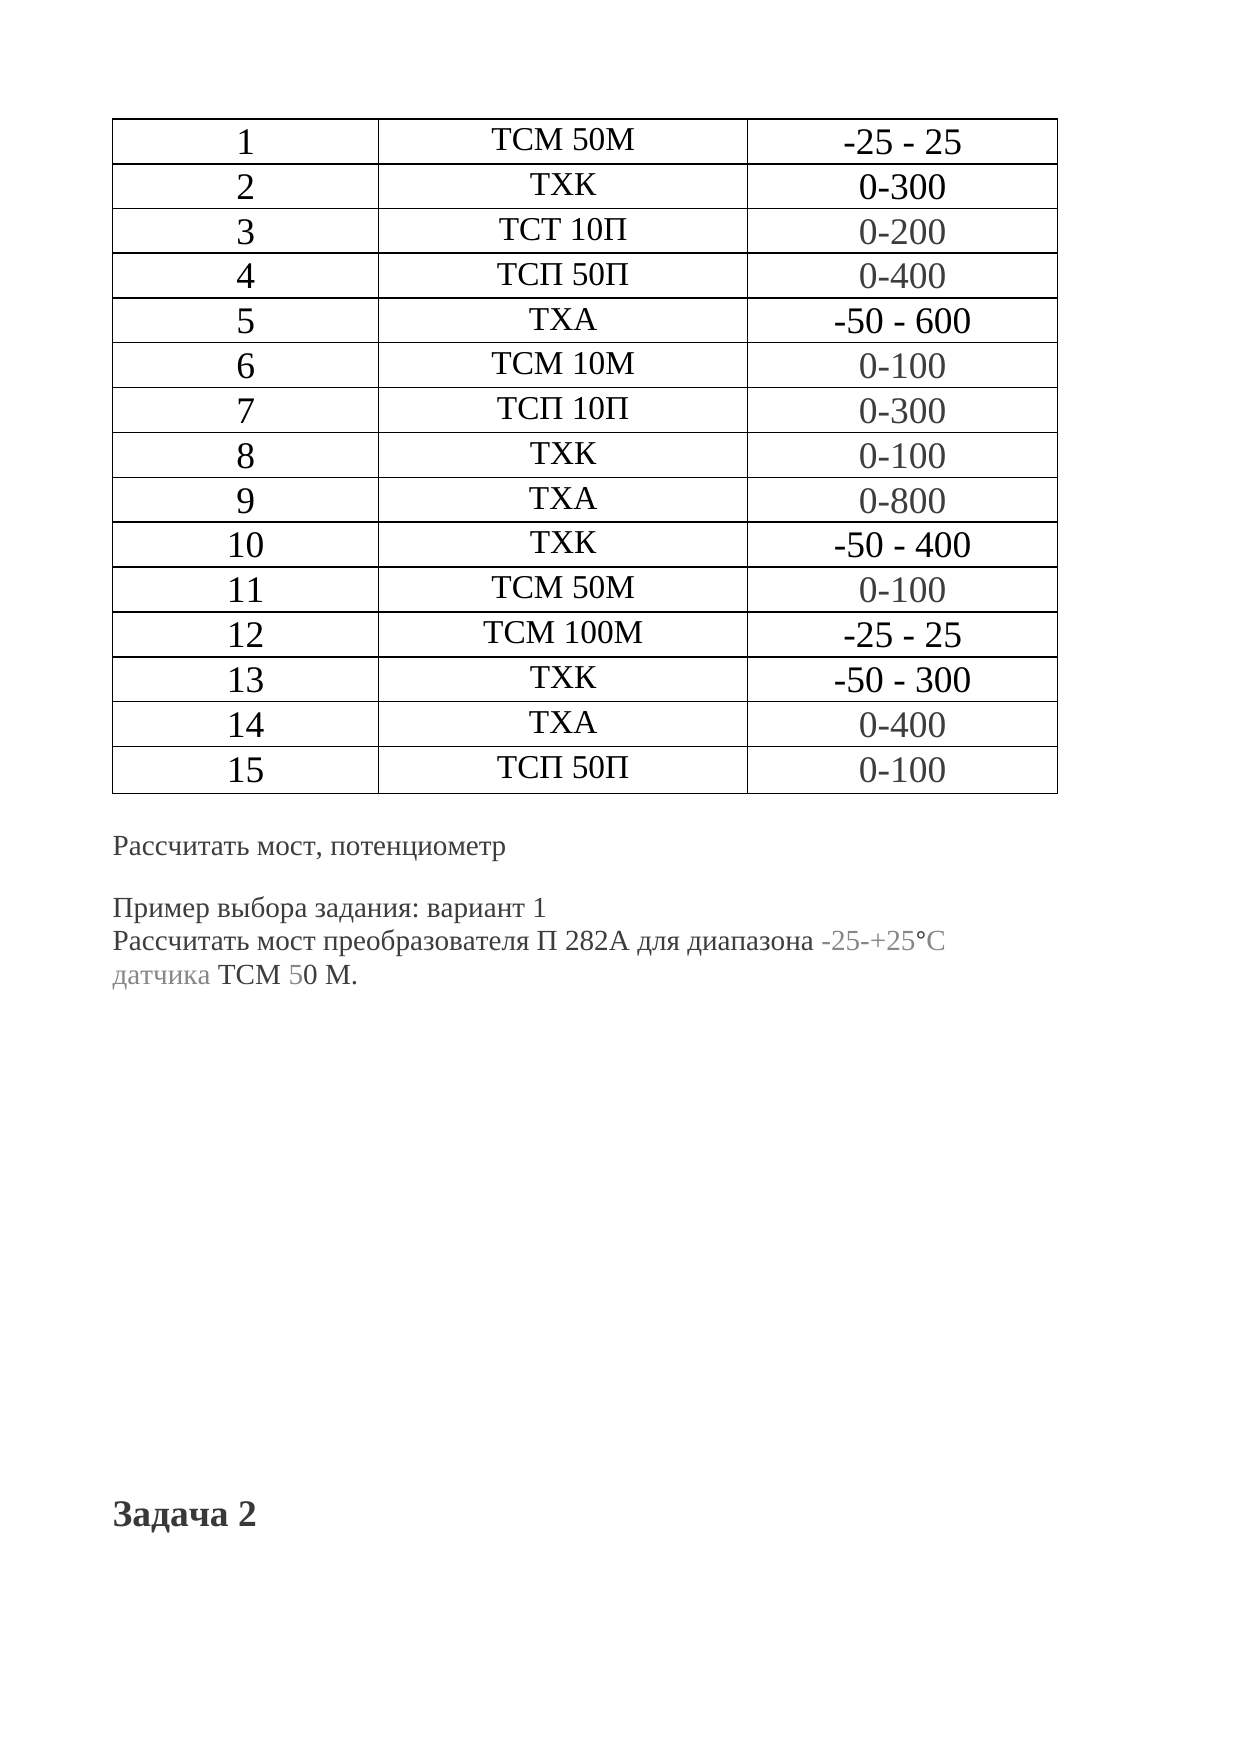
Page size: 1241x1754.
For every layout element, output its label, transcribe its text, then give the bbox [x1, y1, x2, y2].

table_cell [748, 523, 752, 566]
table_cell ТХА [379, 299, 747, 342]
text Рассчитать мост преобразователя П 282А для диапазона -25-+ [112, 923, 1152, 957]
table_cell 0-400 [748, 702, 1057, 746]
table_cell ТСП 50П [379, 254, 747, 297]
table_cell ТСП 50П [379, 747, 747, 793]
table_cell ТХА [379, 478, 747, 521]
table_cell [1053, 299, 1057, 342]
table_cell 14 [113, 702, 378, 746]
table_cell ТХК [379, 165, 747, 207]
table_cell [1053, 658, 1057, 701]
table_cell ТСМ 50М [379, 568, 747, 611]
table_cell ТСМ 50М [379, 120, 747, 163]
text Задача 2 [112, 1491, 1152, 1534]
table_cell 0-100 [748, 747, 1057, 793]
table_cell 15 [113, 747, 378, 793]
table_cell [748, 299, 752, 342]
table_cell ТХК [379, 523, 747, 566]
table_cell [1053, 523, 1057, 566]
table_cell 0-300 [748, 388, 1057, 432]
table_cell ТСП 10П [379, 388, 747, 432]
text Рассчитать мост, потенциометр [112, 828, 1152, 861]
table_cell ТХК [379, 433, 747, 477]
text Пример выбора задания: вариант 1 [112, 890, 1152, 923]
text датчика ТСМ . [112, 957, 1152, 991]
table_cell 7 [113, 388, 378, 432]
table_cell 0-100 [748, 433, 1057, 477]
table_cell ТСМ 100М [379, 613, 747, 656]
table_cell ТСМ 10М [379, 343, 747, 387]
table_cell ТХА [379, 702, 747, 746]
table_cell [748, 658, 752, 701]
table_cell ТХК [379, 658, 747, 701]
table_cell 8 [113, 433, 378, 477]
table_cell ТСТ 10П [379, 209, 747, 252]
